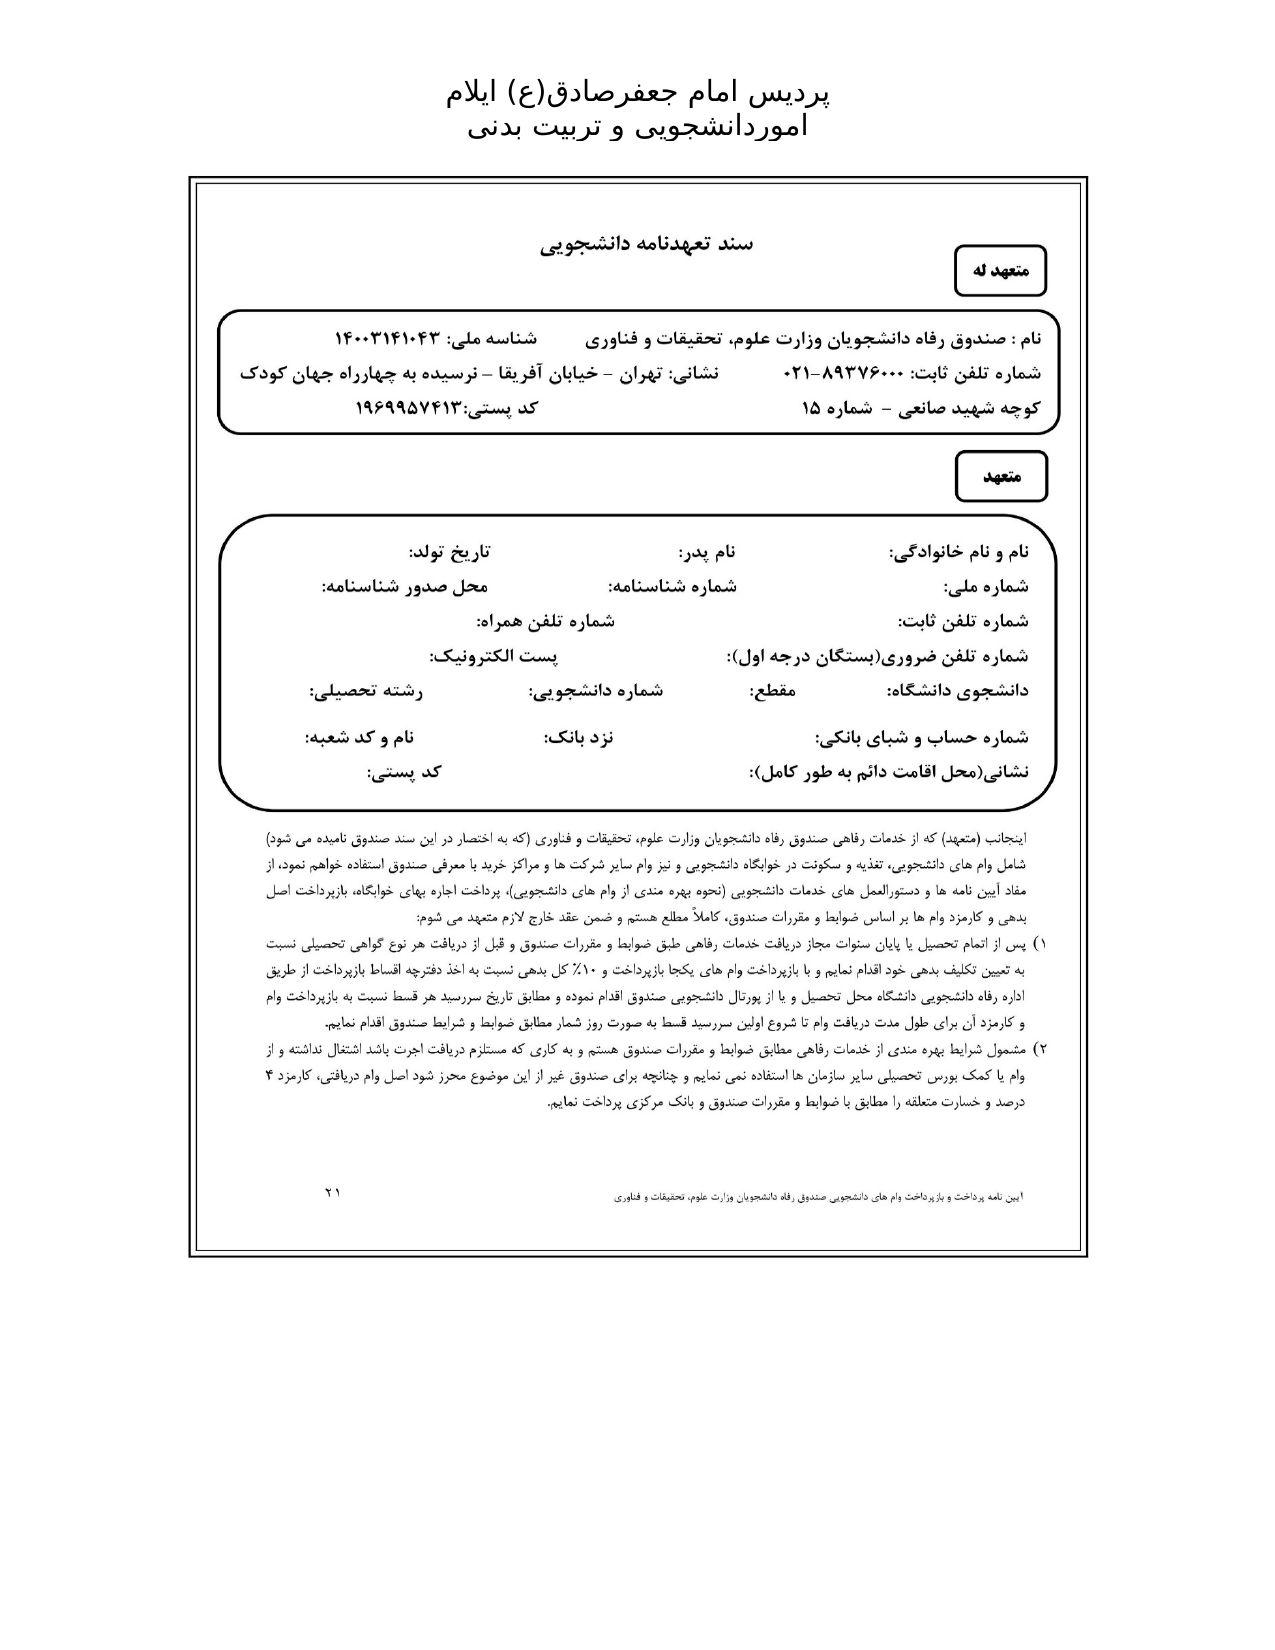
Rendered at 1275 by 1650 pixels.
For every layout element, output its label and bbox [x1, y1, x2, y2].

picture [150, 141, 1125, 1292]
